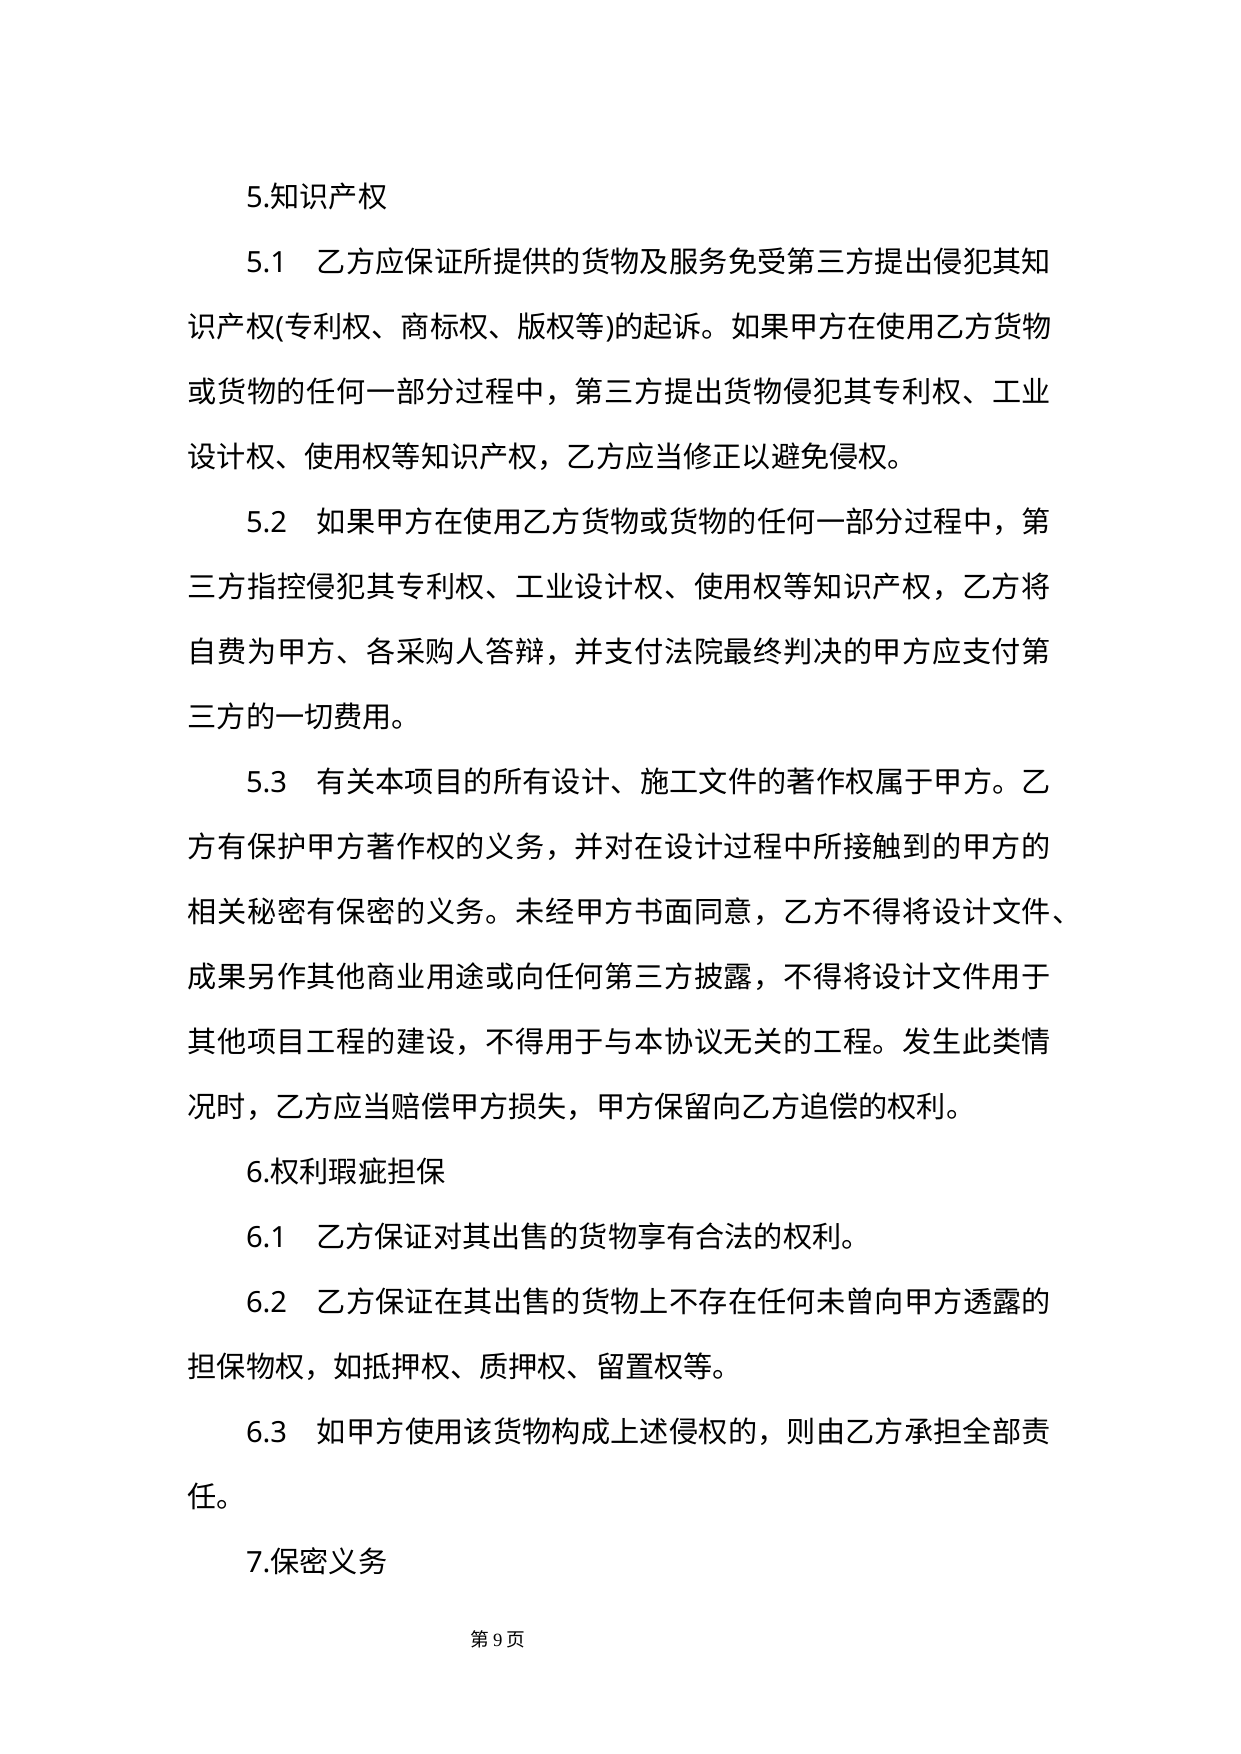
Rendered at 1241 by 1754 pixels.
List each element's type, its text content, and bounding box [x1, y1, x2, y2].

text 6.权利瑕疵担保 [187, 1137, 1053, 1202]
text 5.3 有关本项目的所有设计、施工文件的著作权属于甲方。乙方有保护甲方著作权的义务，并对在设计过程中所接触到的甲方的相关秘密有保密的义务。未经甲方书面同意，乙方不得将设计文件、成果另作其他商业用途或向任何第三方披露，不得将设计文件用于其他项目工程的建设，不得用于与本协议无关的工程。发生此类情况时，乙方应当赔偿甲方损失，甲方保留向乙方追偿的权利。 [187, 747, 1053, 1137]
text 6.2 乙方保证在其出售的货物上不存在任何未曾向甲方透露的担保物权，如抵押权、质押权、留置权等。 [187, 1267, 1053, 1397]
text 5.2 如果甲方在使用乙方货物或货物的任何一部分过程中，第三方指控侵犯其专利权、工业设计权、使用权等知识产权，乙方将自费为甲方、各采购人答辩，并支付法院最终判决的甲方应支付第三方的一切费用。 [187, 487, 1053, 747]
text 5.1 乙方应保证所提供的货物及服务免受第三方提出侵犯其知识产权(专利权、商标权、版权等)的起诉。如果甲方在使用乙方货物或货物的任何一部分过程中，第三方提出货物侵犯其专利权、工业设计权、使用权等知识产权，乙方应当修正以避免侵权。 [187, 227, 1053, 487]
text 6.3 如甲方使用该货物构成上述侵权的，则由乙方承担全部责任。 [187, 1397, 1053, 1527]
text 5.知识产权 [187, 162, 1053, 227]
text 6.1 乙方保证对其出售的货物享有合法的权利。 [187, 1202, 1053, 1267]
text 7.保密义务 [187, 1527, 1053, 1592]
